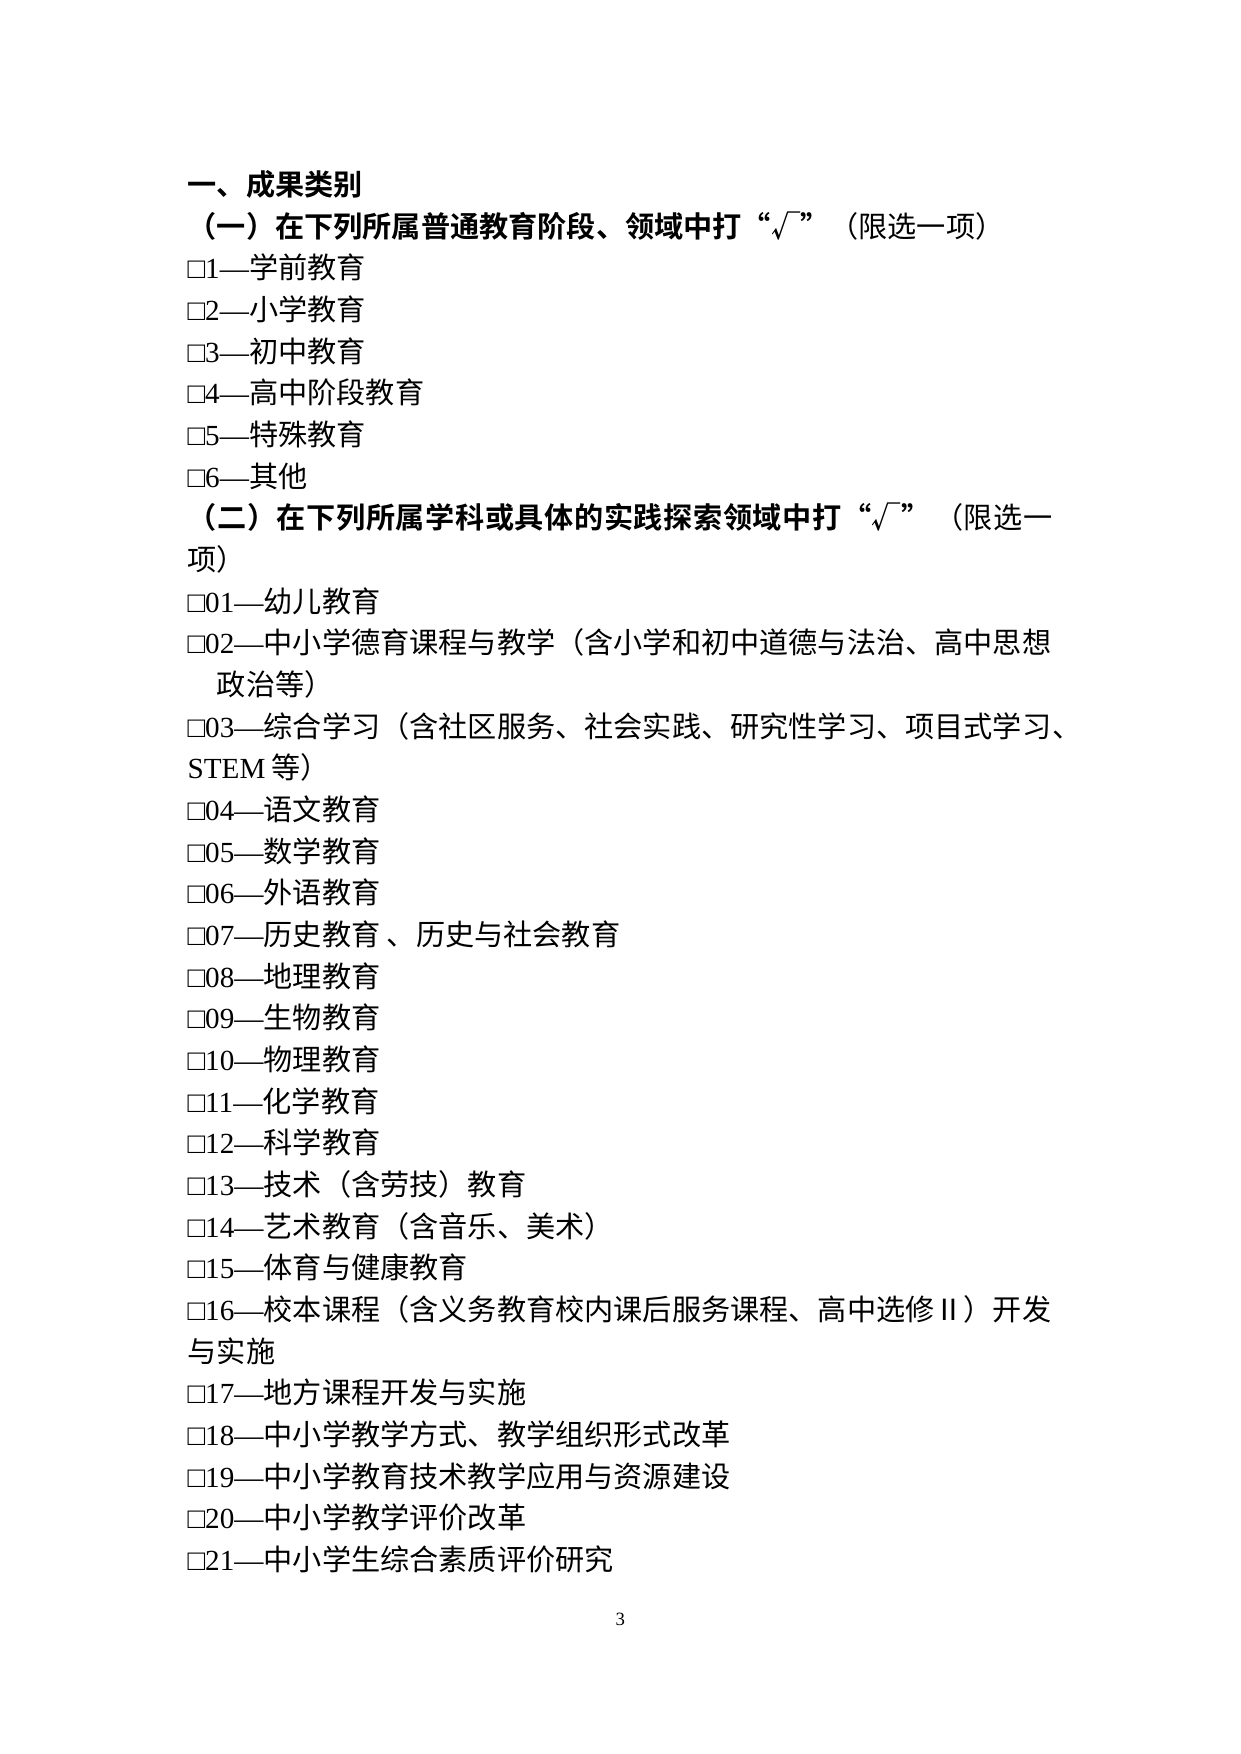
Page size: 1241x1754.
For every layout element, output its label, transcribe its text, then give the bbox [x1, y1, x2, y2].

text □17—地方课程开发与实施 [187, 1370, 1053, 1412]
text □06—外语教育 [187, 870, 1053, 912]
text 一、成果类别 [187, 162, 1053, 204]
text □20—中小学教学评价改革 [187, 1495, 1053, 1537]
text □2—小学教育 [187, 287, 1053, 329]
text □10—物理教育 [187, 1037, 1053, 1079]
text □03—综合学习（含社区服务、社会实践、研究性学习、项目式学习、STEM等） [187, 704, 1053, 787]
text （二）在下列所属学科或具体的实践探索领域中打“√”（限选一项） [187, 495, 1053, 579]
text □18—中小学教学方式、教学组织形式改革 [187, 1412, 1053, 1454]
text □21—中小学生综合素质评价研究 [187, 1537, 1053, 1579]
text □4—高中阶段教育 [187, 370, 1053, 412]
text □3—初中教育 [187, 329, 1053, 370]
text □14—艺术教育（含音乐、美术） [187, 1204, 1053, 1245]
text □09—生物教育 [187, 995, 1053, 1037]
text □05—数学教育 [187, 829, 1053, 870]
text □02—中小学德育课程与教学（含小学和初中道德与法治、高中思想政治等） [187, 620, 1053, 704]
text □5—特殊教育 [187, 412, 1053, 454]
text □01—幼儿教育 [187, 579, 1053, 620]
text □08—地理教育 [187, 954, 1053, 995]
text （一）在下列所属普通教育阶段、领域中打“√”（限选一项） [187, 204, 1053, 245]
text □12—科学教育 [187, 1120, 1053, 1162]
text □16—校本课程（含义务教育校内课后服务课程、高中选修Ⅱ）开发与实施 [187, 1287, 1053, 1370]
text □15—体育与健康教育 [187, 1245, 1053, 1287]
text □19—中小学教育技术教学应用与资源建设 [187, 1454, 1053, 1495]
text □07—历史教育 、历史与社会教育 [187, 912, 1053, 954]
text □1—学前教育 [187, 245, 1053, 287]
text □6—其他 [187, 454, 1053, 495]
text □04—语文教育 [187, 787, 1053, 829]
text □11—化学教育 [187, 1079, 1053, 1120]
text □13—技术（含劳技）教育 [187, 1162, 1053, 1204]
